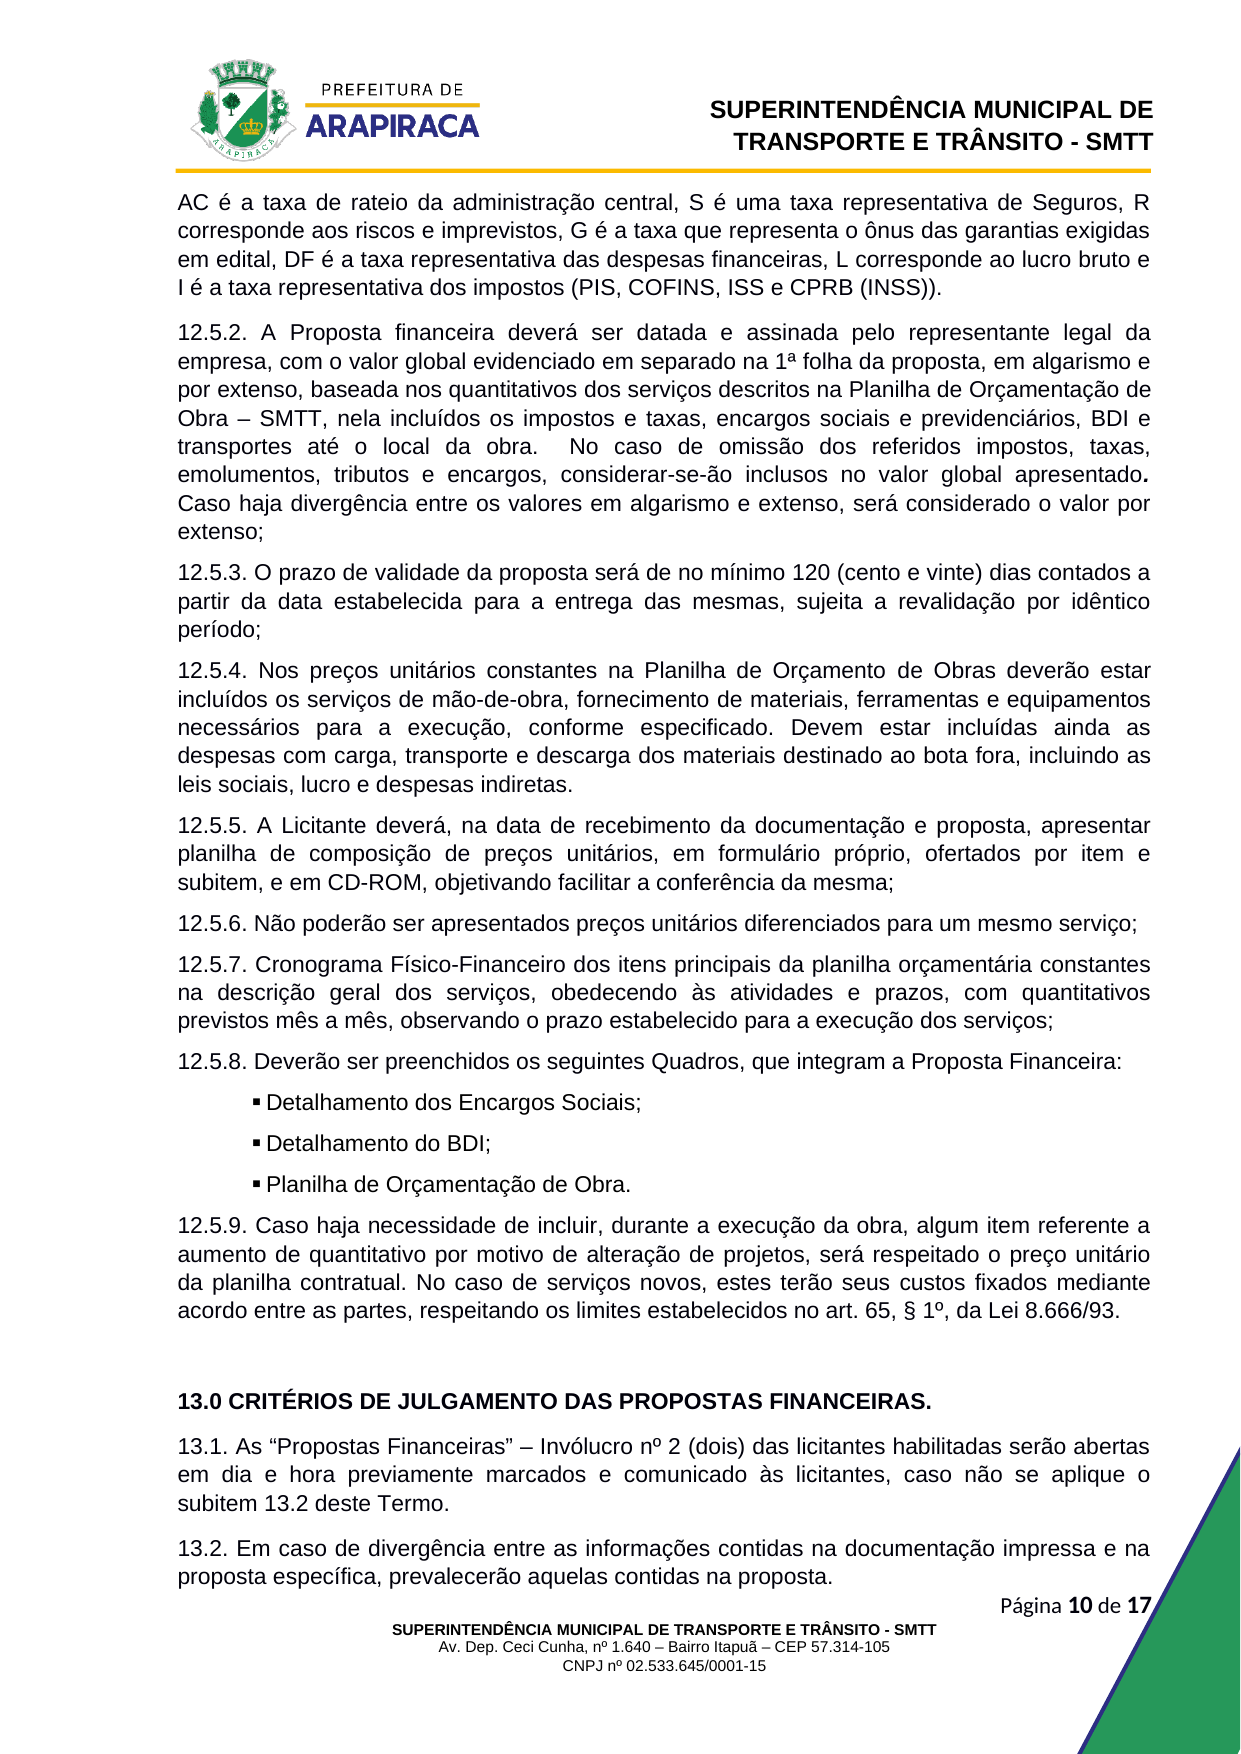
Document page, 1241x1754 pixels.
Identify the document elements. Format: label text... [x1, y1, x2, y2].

text AC é a taxa de rateio da administração central, S é uma taxa representativa de Seguros, R corresponde aos riscos e imprevistos, G é a taxa que representa o ônus das garantias exigidas em edital, DF é a taxa representativa das despesas financeiras, L corresponde ao lucro bruto e I é a taxa representativa dos impostos (PIS, COFINS, ISS e CPRB (INSS)). [177, 189, 1152, 301]
text 12.5.7. Cronograma Físico-Financeiro dos itens principais da planilha orçamentária constantes na descrição geral dos serviços, obedecendo às atividades e prazos, com quantitativos previstos mês a mês, observando o prazo estabelecido para a execução dos serviços; [177, 951, 1152, 1034]
text 12.5.3. O prazo de validade da proposta será de no mínimo 120 (cento e vinte) dias contados a partir da data estabelecida para a entrega das mesmas, sujeita a revalidação por idêntico período; [177, 559, 1152, 642]
text 12.5.5. A Licitante deverá, na data de recebimento da documentação e proposta, apresentar planilha de composição de preços unitários, em formulário próprio, ofertados por item e subitem, e em CD-ROM, objetivando facilitar a conferência da mesma; [177, 812, 1152, 895]
text 12.5.2. A Proposta financeira deverá ser datada e assinada pelo representante legal da empresa, com o valor global evidenciado em separado na 1ª folha da proposta, em algarismo e por extenso, baseada nos quantitativos dos serviços descritos na Planilha de Orçamentação de Obra – SMTT, nela incluídos os impostos e taxas, encargos sociais e previdenciários, BDI e transportes até o local da obra. No caso de omissão dos referidos impostos, taxas, emolumentos, tributos e encargos, considerar-se-ão inclusos no valor global apresentado. Caso haja divergência entre os valores em algarismo e extenso, será considerado o valor por extenso; [177, 319, 1152, 545]
list Planilha de Orçamentação de Obra. [251, 1171, 1152, 1197]
list Detalhamento dos Encargos Sociais; [251, 1089, 1152, 1116]
text 13.0 CRITÉRIOS DE JULGAMENTO DAS PROPOSTAS FINANCEIRAS. [177, 1388, 1152, 1414]
text 12.5.6. Não poderão ser apresentados preços unitários diferenciados para um mesmo serviço; [177, 909, 1152, 936]
text 13.1. As “Propostas Financeiras” – Invólucro nº 2 (dois) das licitantes habilitadas serão abertas em dia e hora previamente marcados e comunicado às licitantes, caso não se aplique o subitem 13.2 deste Termo. [177, 1433, 1152, 1516]
text 12.5.8. Deverão ser preenchidos os seguintes Quadros, que integram a Proposta Financeira: [177, 1048, 1152, 1075]
text 12.5.9. Caso haja necessidade de incluir, durante a execução da obra, algum item referente a aumento de quantitativo por motivo de alteração de projetos, será respeitado o preço unitário da planilha contratual. No caso de serviços novos, estes terão seus custos fixados mediante acordo entre as partes, respeitando os limites estabelecidos no art. 65, § 1º, da Lei 8.666/93. [177, 1212, 1152, 1324]
text 12.5.4. Nos preços unitários constantes na Planilha de Orçamento de Obras deverão estar incluídos os serviços de mão-de-obra, fornecimento de materiais, ferramentas e equipamentos necessários para a execução, conforme especificado. Devem estar incluídas ainda as despesas com carga, transporte e descarga dos materiais destinado ao bota fora, incluindo as leis sociais, lucro e despesas indiretas. [177, 657, 1152, 797]
picture [188, 57, 484, 165]
list Detalhamento do BDI; [251, 1130, 1152, 1157]
text 13.2. Em caso de divergência entre as informações contidas na documentação impressa e na proposta específica, prevalecerão aquelas contidas na proposta. [177, 1535, 1152, 1589]
